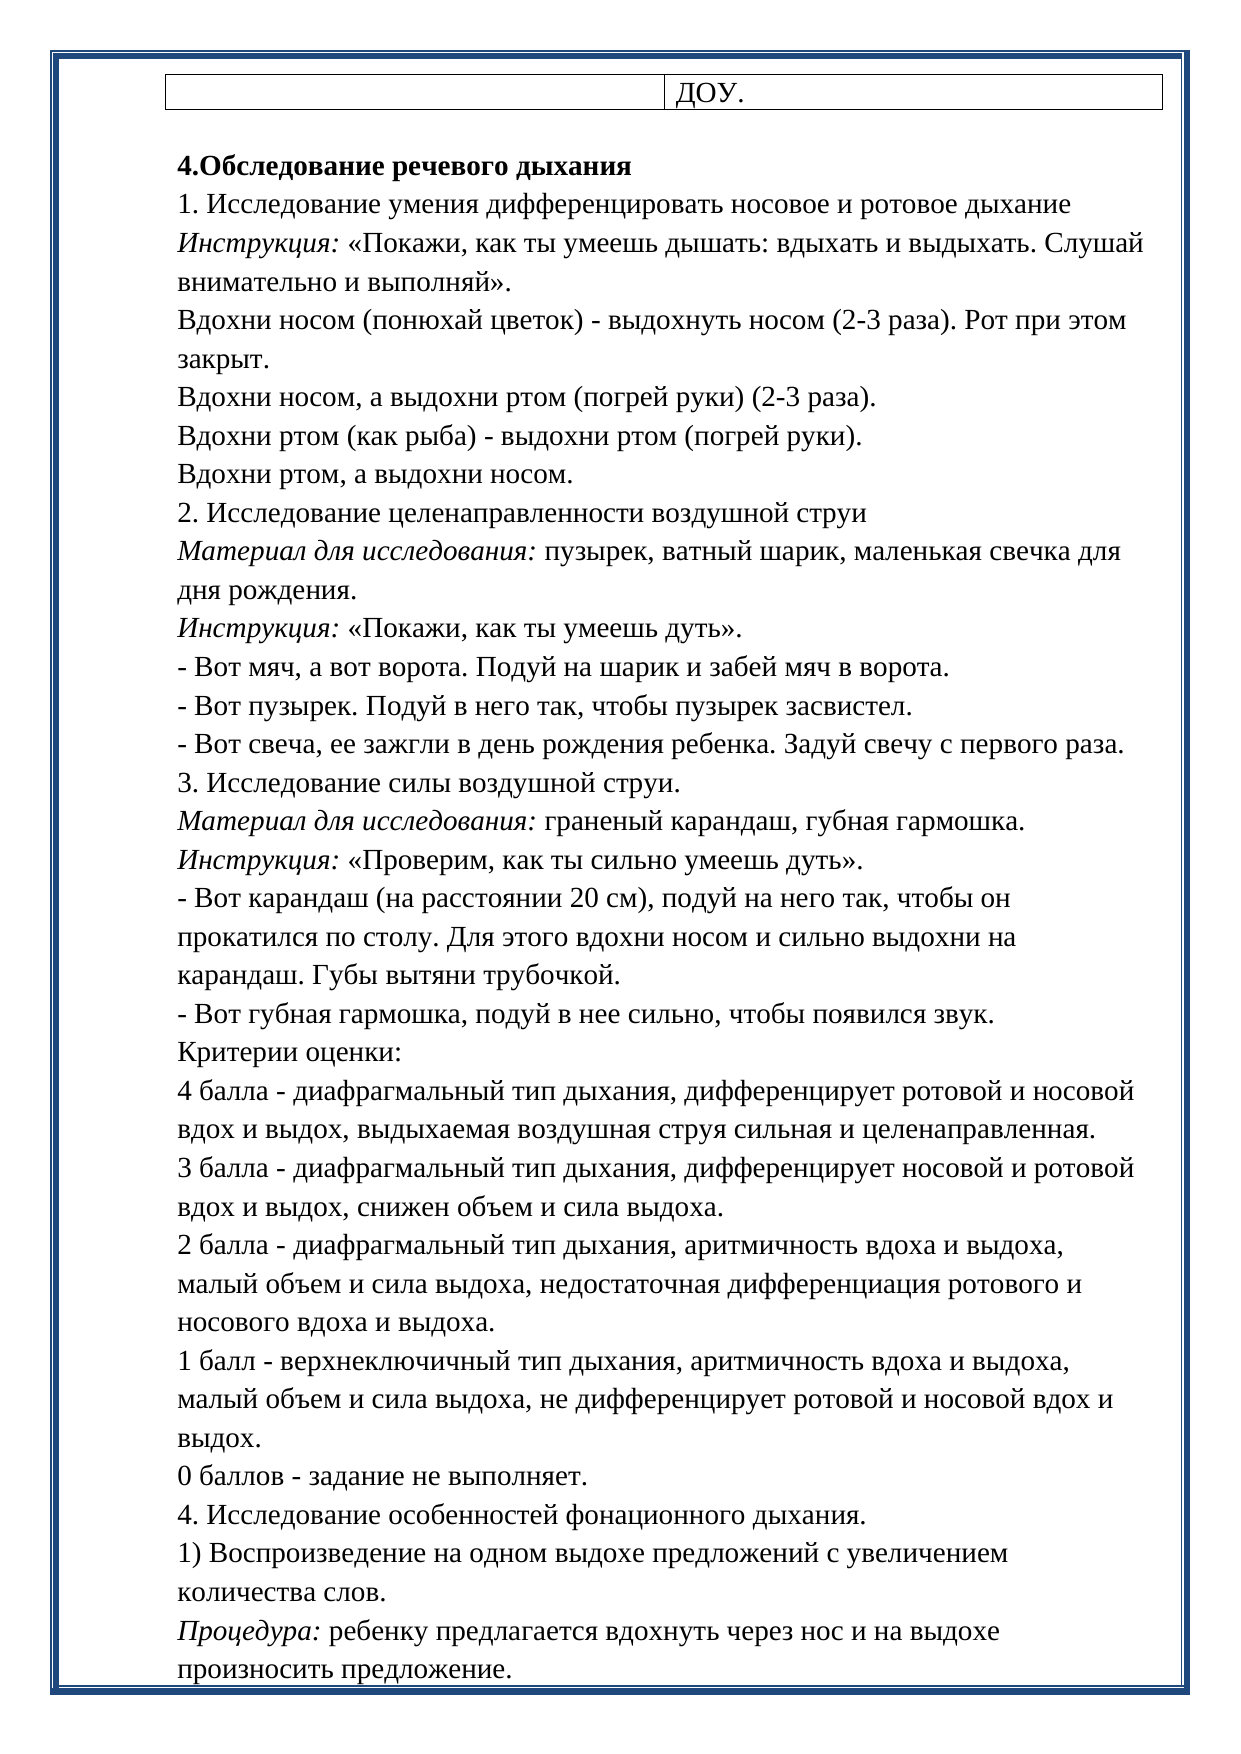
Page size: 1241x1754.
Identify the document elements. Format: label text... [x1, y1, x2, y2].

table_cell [166, 75, 664, 108]
text 4.Обследование речевого дыхания [177, 148, 1152, 182]
text Вдохни носом, а выдохни ртом (погрей руки) (2-3 раза). [177, 379, 1152, 413]
text - Вот мяч, а вот ворота. Подуй на шарик и забей мяч в ворота. [177, 649, 1152, 683]
text 4. Исследование особенностей фонационного дыхания. [177, 1497, 1152, 1531]
text Вдохни носом (понюхай цветок) - выдохнуть носом (2-3 раза). Рот при этом закрыт. [177, 302, 1152, 374]
text Материал для исследования: пузырек, ватный шарик, маленькая свечка для дня рождения. [177, 533, 1152, 606]
text 1) Воспроизведение на одном выдохе предложений с увеличением количества слов. [177, 1536, 1152, 1608]
text 3 балла - диафрагмальный тип дыхания, дифференцирует носовой и ротовой вдох и выдох, снижен объем и сила выдоха. [177, 1150, 1152, 1222]
text 4 балла - диафрагмальный тип дыхания, дифференцирует ротовой и носовой вдох и выдох, выдыхаемая воздушная струя сильная и целенаправленная. [177, 1073, 1152, 1145]
text - Вот карандаш (на расстоянии 20 см), подуй на него так, чтобы он прокатился по столу. Для этого вдохни носом и сильно выдохни на карандаш. Губы вытяни трубочкой. [177, 880, 1152, 991]
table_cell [665, 75, 1162, 108]
text Инструкция: «Проверим, как ты сильно умеешь дуть». [177, 842, 1152, 875]
text - Вот губная гармошка, подуй в нее сильно, чтобы появился звук. [177, 996, 1152, 1029]
text Материал для исследования: граненый карандаш, губная гармошка. [177, 803, 1152, 837]
text Инструкция: «Покажи, как ты умеешь дышать: вдыхать и выдыхать. Слушай внимательно и выполняй». [177, 225, 1152, 297]
text 3. Исследование силы воздушной струи. [177, 765, 1152, 798]
text Процедура: ребенку предлагается вдохнуть через нос и на выдохе произносить предложение. [177, 1613, 1152, 1685]
text 2 балла - диафрагмальный тип дыхания, аритмичность вдоха и выдоха, малый объем и сила выдоха, недостаточная дифференциация ротового и носового вдоха и выдоха. [177, 1227, 1152, 1338]
text Вдохни ртом, а выдохни носом. [177, 456, 1152, 490]
text - Вот свеча, ее зажгли в день рождения ребенка. Задуй свечу с первого раза. [177, 726, 1152, 760]
text - Вот пузырек. Подуй в него так, чтобы пузырек засвистел. [177, 688, 1152, 721]
text 2. Исследование целенаправленности воздушной струи [177, 495, 1152, 528]
text 1 балл - верхнеключичный тип дыхания, аритмичность вдоха и выдоха, малый объем и сила выдоха, не дифференцирует ротовой и носовой вдох и выдох. [177, 1343, 1152, 1453]
text 1. Исследование умения дифференцировать носовое и ротовое дыхание [177, 187, 1152, 220]
text Критерии оценки: [177, 1034, 1152, 1068]
text 0 баллов - задание не выполняет. [177, 1458, 1152, 1492]
text Вдохни ртом (как рыба) - выдохни ртом (погрей руки). [177, 418, 1152, 451]
text Инструкция: «Покажи, как ты умеешь дуть». [177, 611, 1152, 644]
